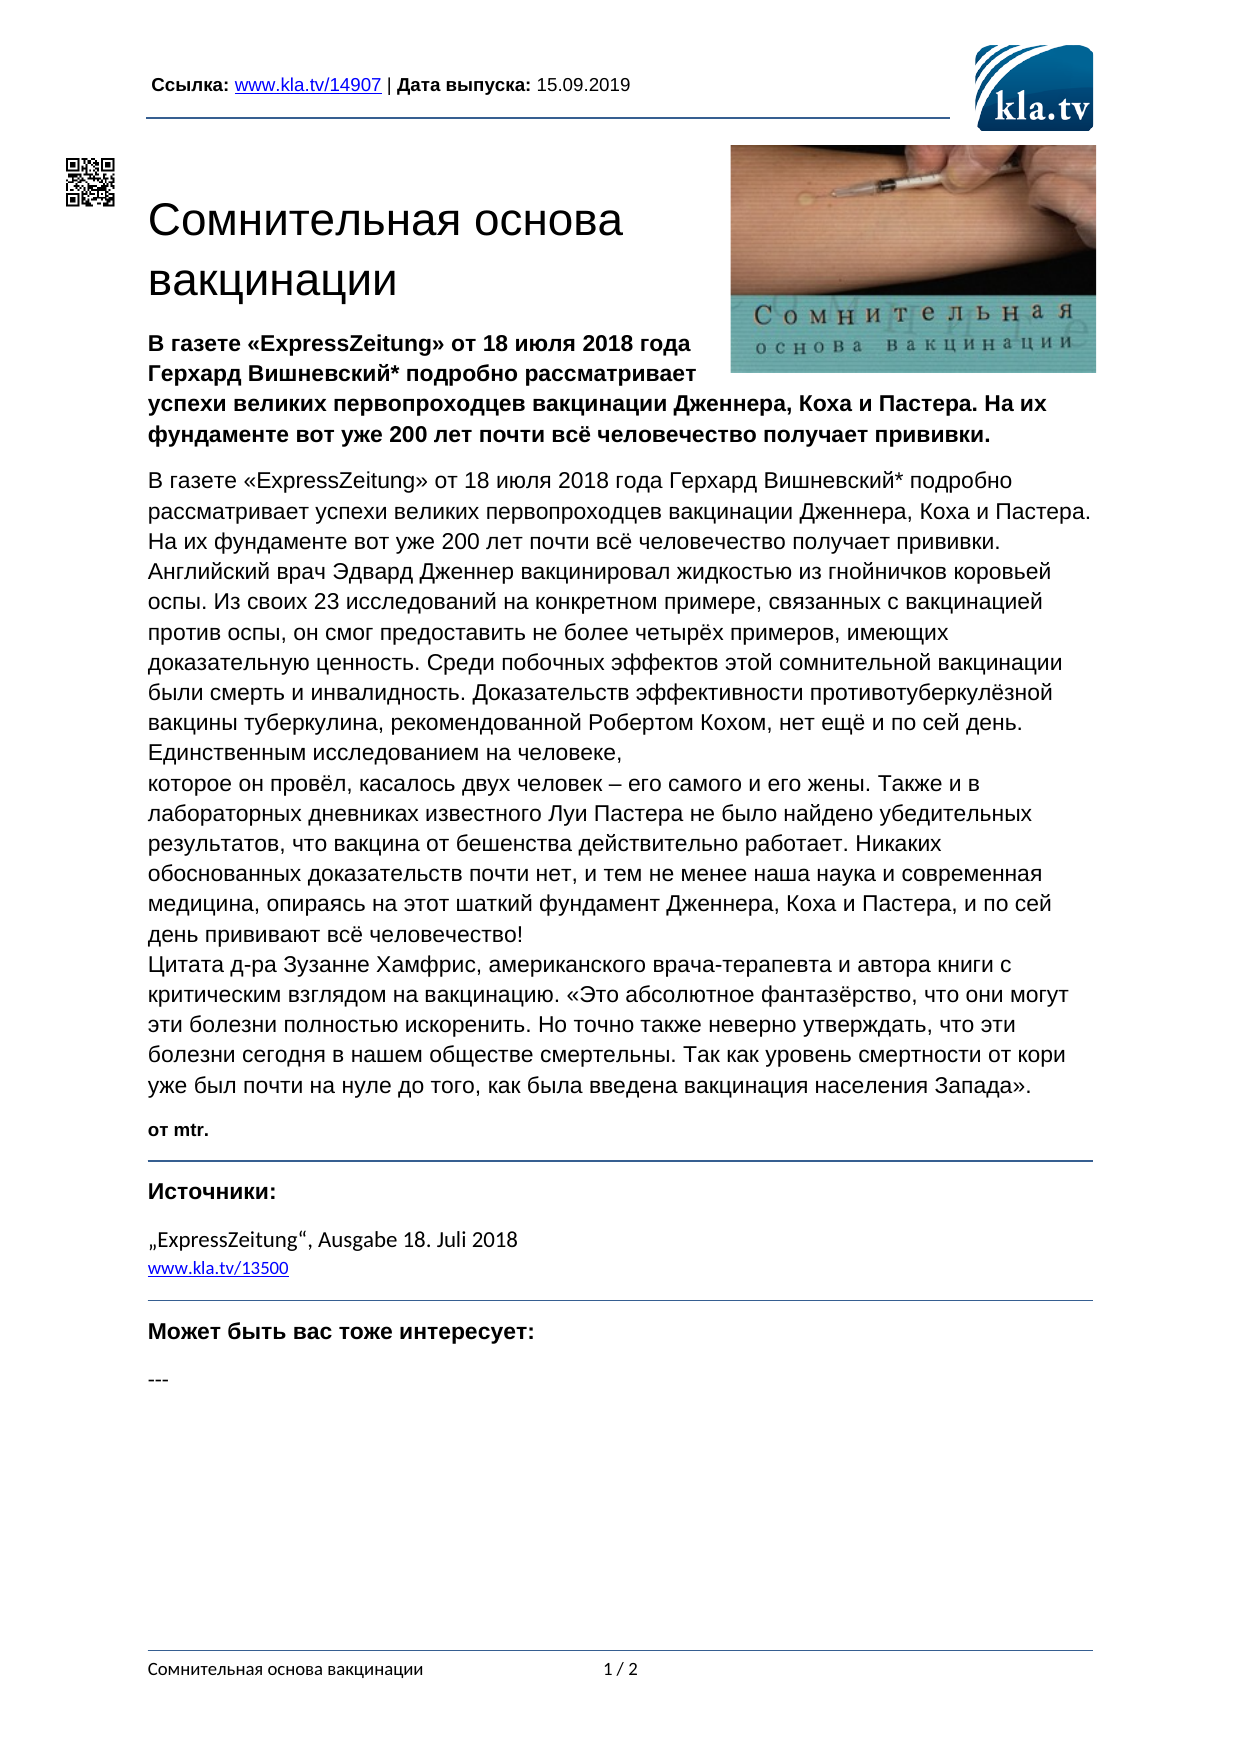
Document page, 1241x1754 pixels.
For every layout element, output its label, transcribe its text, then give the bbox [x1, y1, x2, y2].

text Сомнительная основа вакцинации [148, 192, 1093, 306]
text В газете «ExpressZeitung» от 18 июля 2018 года Герхард Вишневский* подробно рассматривает успехи великих первопроходцев вакцинации Дженнера, Коха и Пастера. На их фундаменте вот уже 200 лет почти всё человечество получает прививки. [148, 330, 1093, 447]
text В газете «ExpressZeitung» от 18 июля 2018 года Герхард Вишневский* подробно рассматривает успехи великих первопроходцев вакцинации Дженнера, Коха и Пастера. На их фундаменте вот уже 200 лет почти всё человечество получает прививки. Английский врач Эдвард Дженнер вакцинировал жидкостью из гнойничков коровьей оспы. Из своих 23 исследований на конкретном примере, связанных с вакцинацией против оспы, он смог предоставить не более четырёх примеров, имеющих доказательную ценность. Среди побочных эффектов этой сомнительной вакцинации были смерть и инвалидность. Доказательств эффективности противотуберкулёзной вакцины туберкулина, рекомендованной Робертом Кохом, нет ещё и по сей день. Единственным исследованием на человеке, которое он провёл, касалось двух человек – его самого и его жены. Также и в лабораторных дневниках известного Луи Пастера не было найдено убедительных результатов, что вакцина от бешенства действительно работает. Никаких обоснованных доказательств почти нет, и тем не менее наша наука и современная медицина, опираясь на этот шаткий фундамент Дженнера, Коха и Пастера, и по сей день прививают всё человечество! Цитата д-ра Зузанне Хамфрис, американского врача-терапевта и автора книги с критическим взглядом на вакцинацию. «Это абсолютное фантазёрство, что они могут эти болезни полностью искоренить. Но точно также неверно утверждать, что эти болезни сегодня в нашем обществе смертельны. Так как уровень смертности от кори уже был почти на нуле до того, как была введена вакцинация населения Запада». [148, 467, 1093, 1098]
text „ExpressZeitung“, Ausgabe 18. Juli 2018 www.kla.tv/13500 [148, 1225, 1093, 1279]
text Может быть вас тоже интересует: [148, 1301, 1093, 1344]
text --- [148, 1365, 1093, 1393]
text от mtr. [148, 1118, 1093, 1140]
text Источники: [148, 1162, 1093, 1204]
